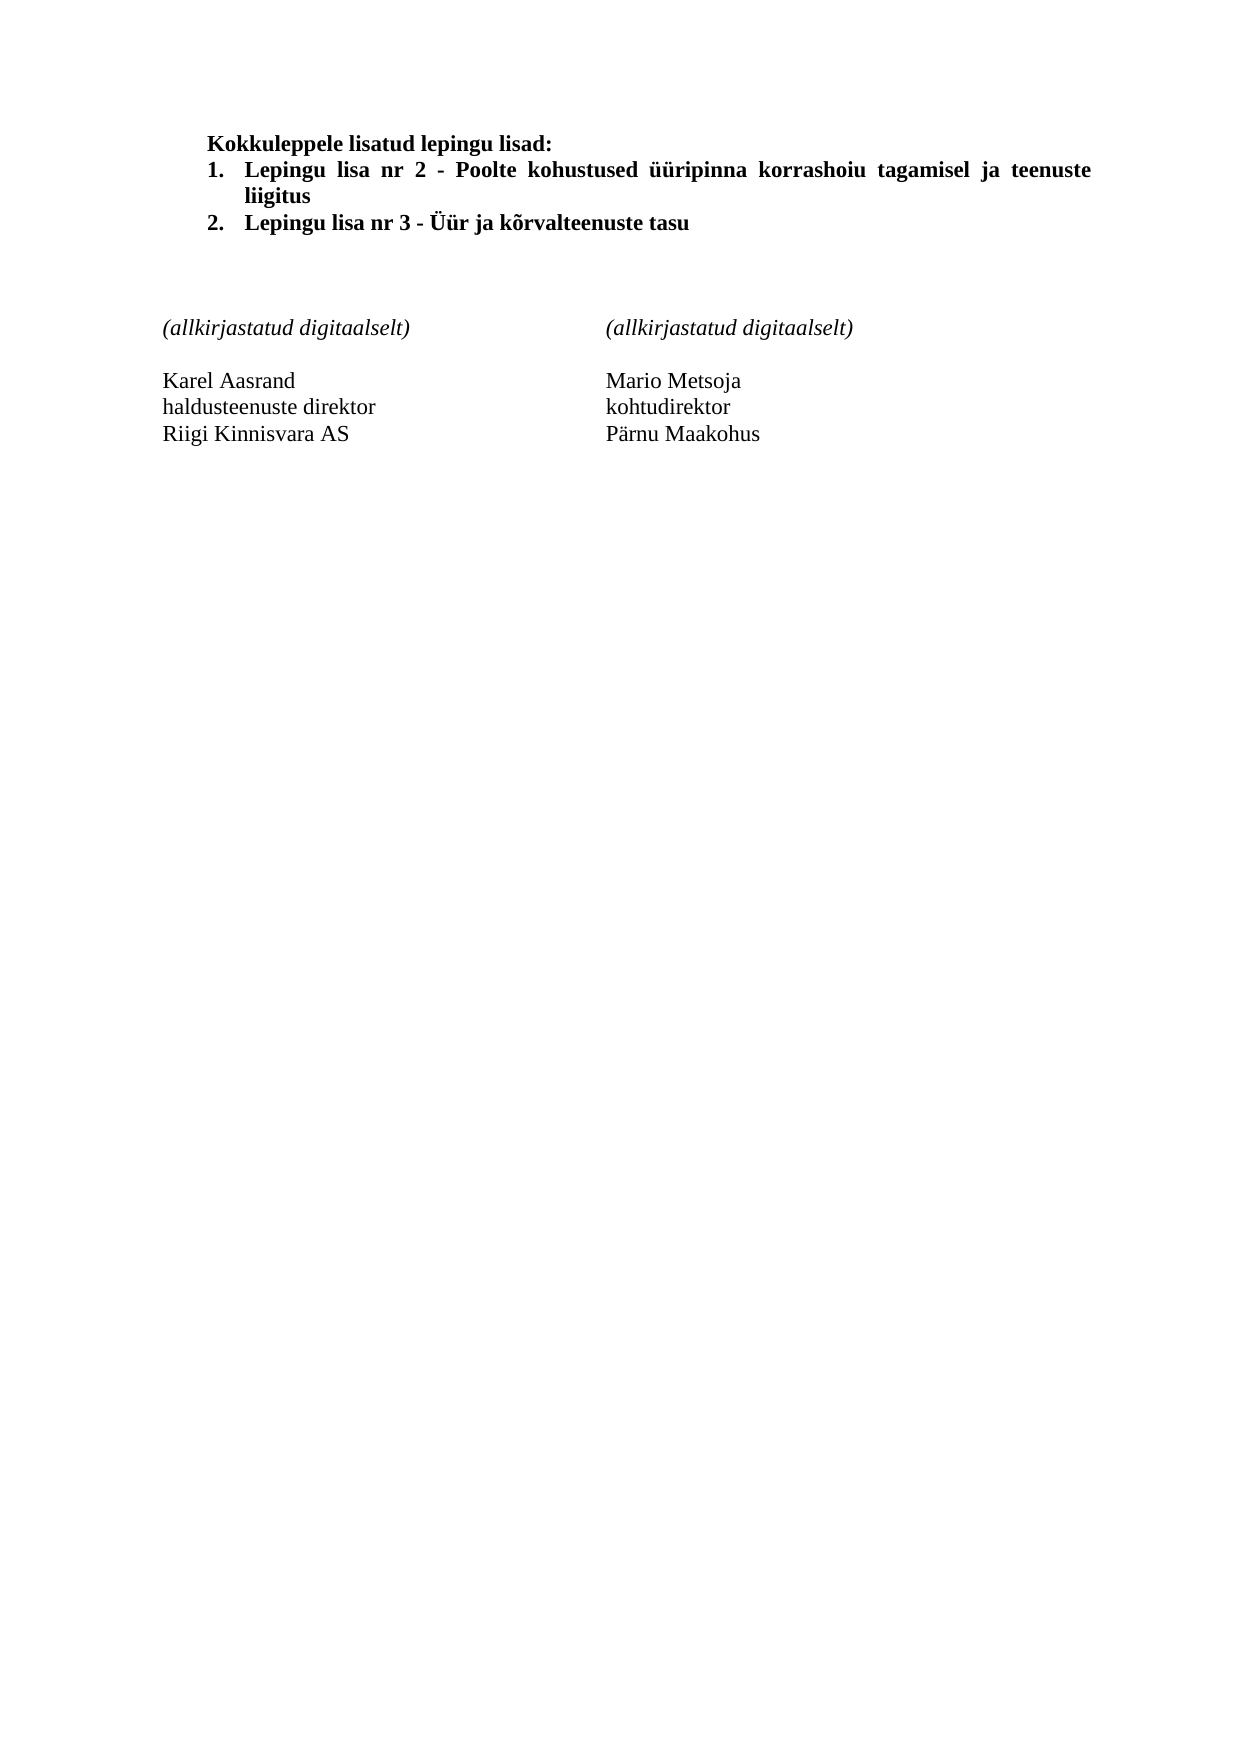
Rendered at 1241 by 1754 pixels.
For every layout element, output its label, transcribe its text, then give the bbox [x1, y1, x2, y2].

list Lepingu lisa nr 2 - Poolte kohustused üüripinna korrashoiu tagamisel ja teenuste liigitus [207, 156, 1093, 209]
text (allkirjastatud digitaalselt) (allkirjastatud digitaalselt) [162, 314, 1093, 341]
text Riigi Kinnisvara AS Pärnu Maakohus [162, 420, 1093, 446]
text Karel Aasrand Mario Metsoja [162, 367, 1093, 393]
text Kokkuleppele lisatud lepingu lisad: [207, 130, 1093, 156]
text haldusteenuste direktor kohtudirektor [162, 393, 1093, 420]
list Lepingu lisa nr 3 - Üür ja kõrvalteenuste tasu [207, 209, 1093, 235]
